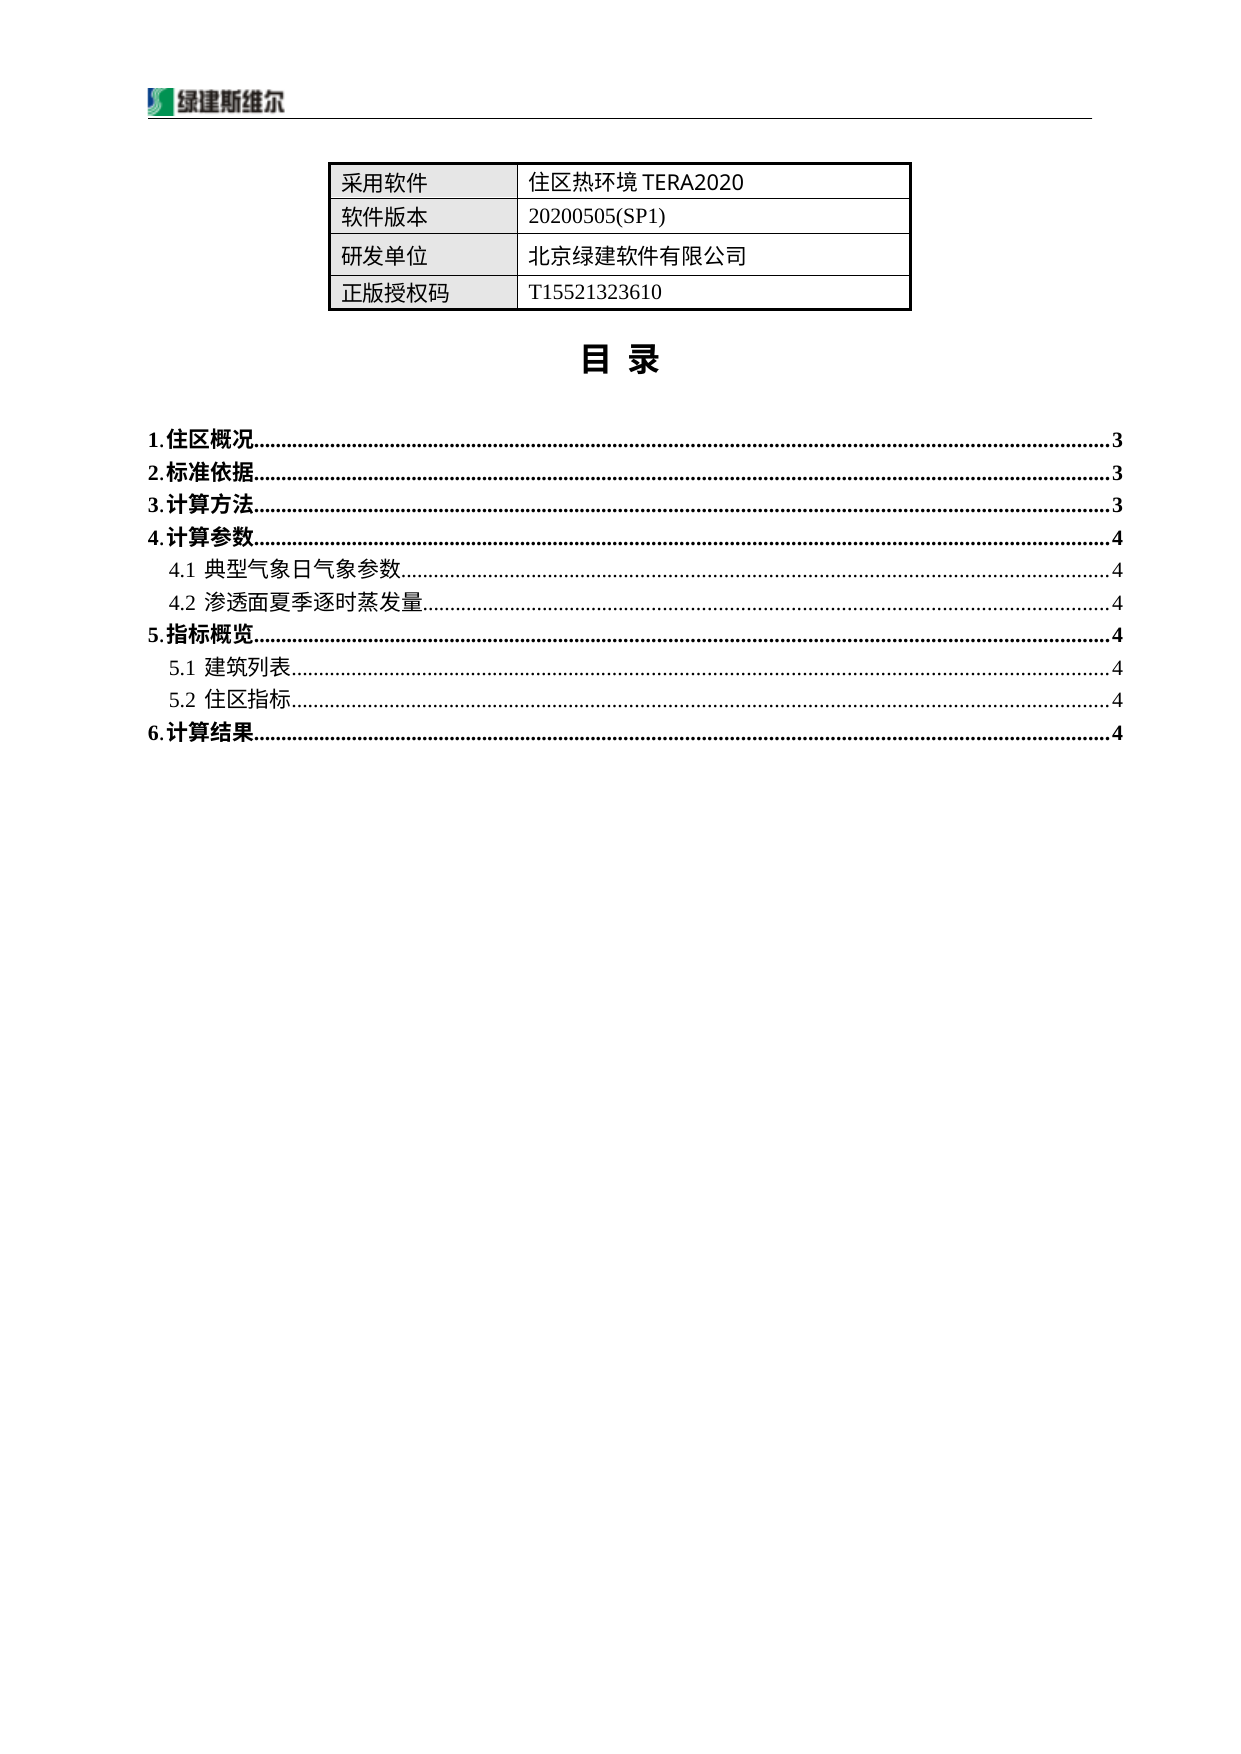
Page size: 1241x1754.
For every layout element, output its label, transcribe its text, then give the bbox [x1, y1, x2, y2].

table_cell 正版授权码 [331, 276, 517, 308]
text 5.2 住区指标 4 [168, 682, 1092, 714]
text 5.1 建筑列表 4 [168, 649, 1092, 682]
table_cell T15521323610 [518, 276, 909, 308]
table_cell 20200505(SP1) [518, 199, 909, 233]
text 5 指标概览 4 [148, 617, 1092, 649]
text 目 录 [148, 162, 1092, 389]
text 4 计算参数 4 [148, 519, 1092, 552]
table_cell 北京绿建软件有限公司 [518, 234, 909, 275]
text 6 计算结果 4 [148, 714, 1092, 747]
table_cell 研发单位 [331, 234, 517, 275]
table_header 采用软件 [331, 165, 517, 197]
text 4.2 渗透面夏季逐时蒸发量 4 [168, 584, 1092, 617]
text 4.1 典型气象日气象参数 4 [168, 552, 1092, 584]
table_header 住区热环境TERA2020 [518, 165, 909, 197]
table_cell 软件版本 [331, 199, 517, 233]
picture [147, 88, 288, 116]
text 2 标准依据 3 [148, 454, 1092, 487]
text 3 计算方法 3 [148, 487, 1092, 519]
text 1 住区概况 3 [148, 422, 1092, 454]
